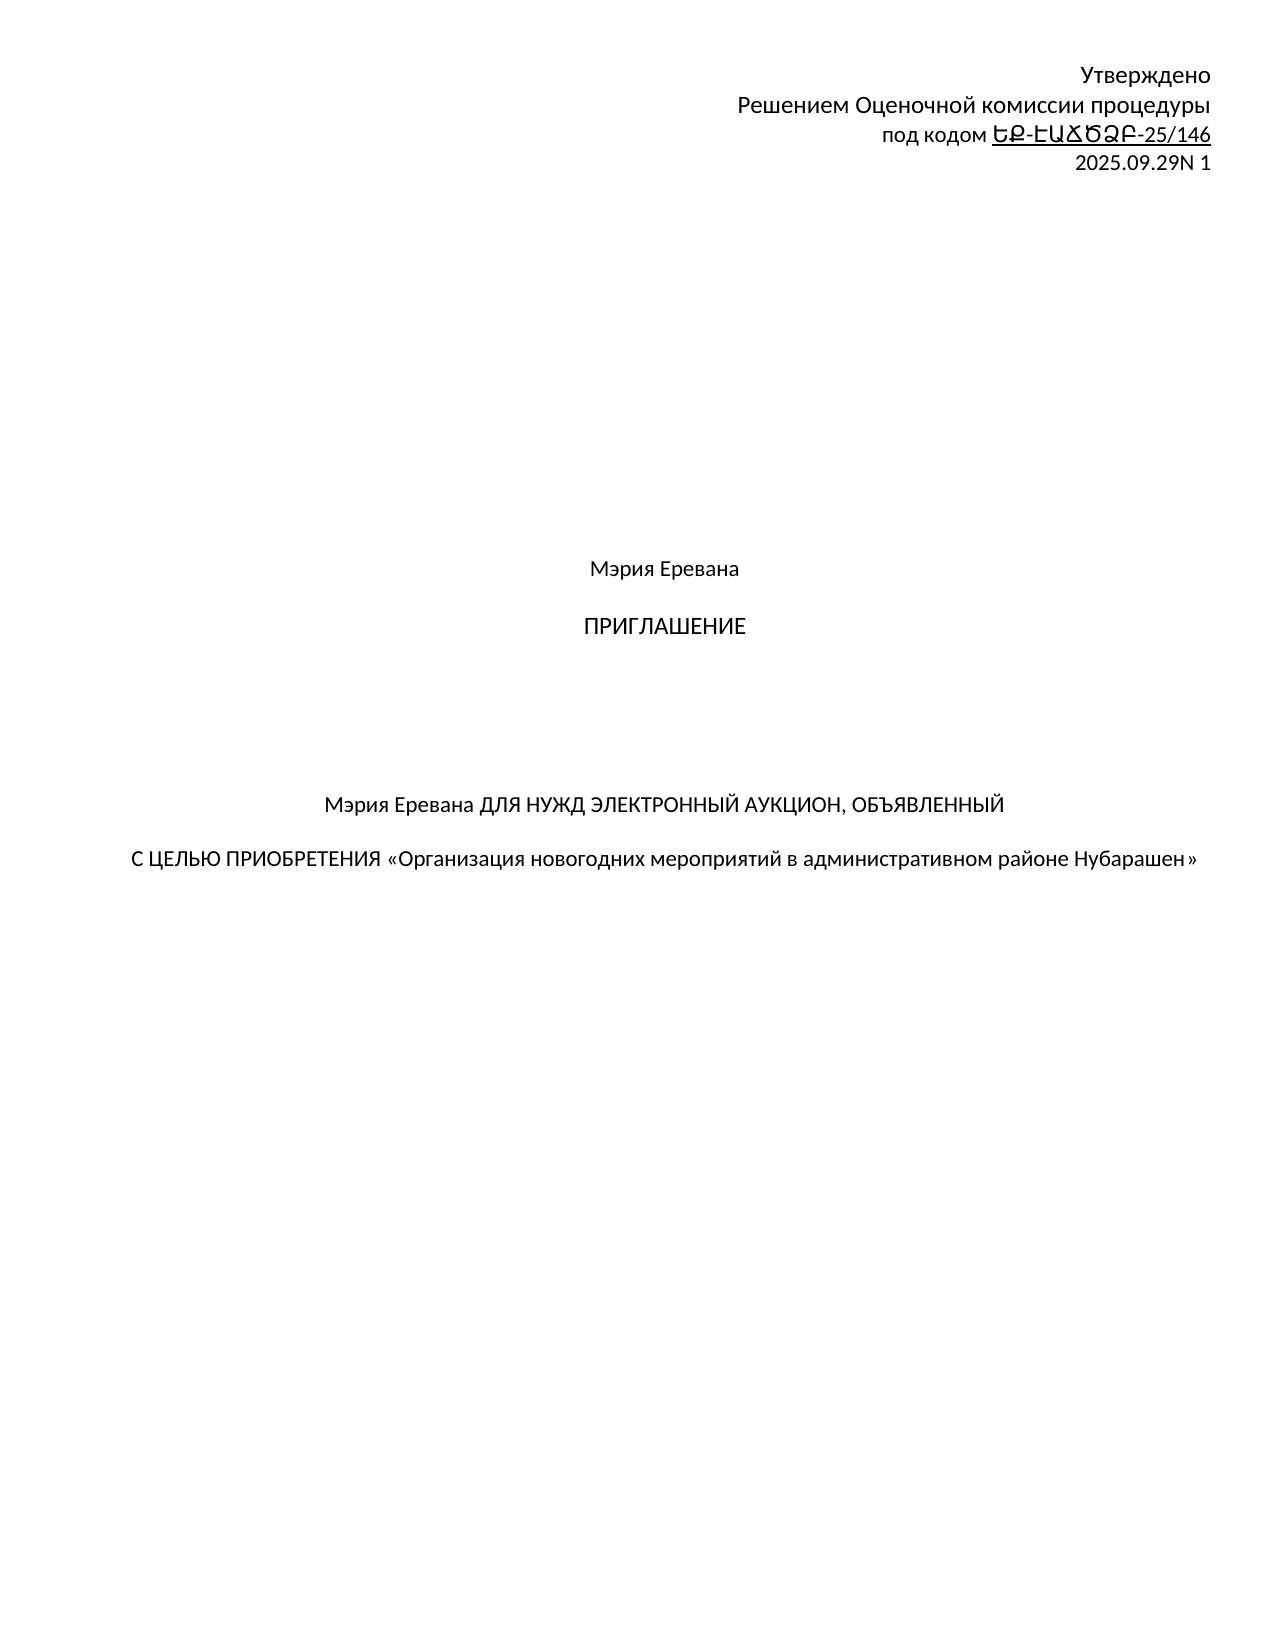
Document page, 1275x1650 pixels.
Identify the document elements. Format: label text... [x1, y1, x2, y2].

text Решением Оценочной комиссии процедуры [118, 89, 1211, 120]
text Мэрия Еревана [118, 554, 1211, 582]
text ПРИГЛАШЕНИЕ [118, 610, 1212, 641]
text Утверждено [118, 59, 1211, 89]
text С ЦЕЛЬЮ ПРИОБРЕТЕНИЯ «Организация новогодних мероприятий в административном районе Нубарашен» [118, 844, 1211, 872]
text Мэрия Еревана ДЛЯ НУЖД ЭЛЕКТРОННЫЙ АУКЦИОН, ОБЪЯВЛЕННЫЙ [118, 791, 1211, 819]
text под кодом ԵՔ-ԷԱՃԾՁԲ-25/146 2025.09.29 N 1 [118, 120, 1211, 176]
